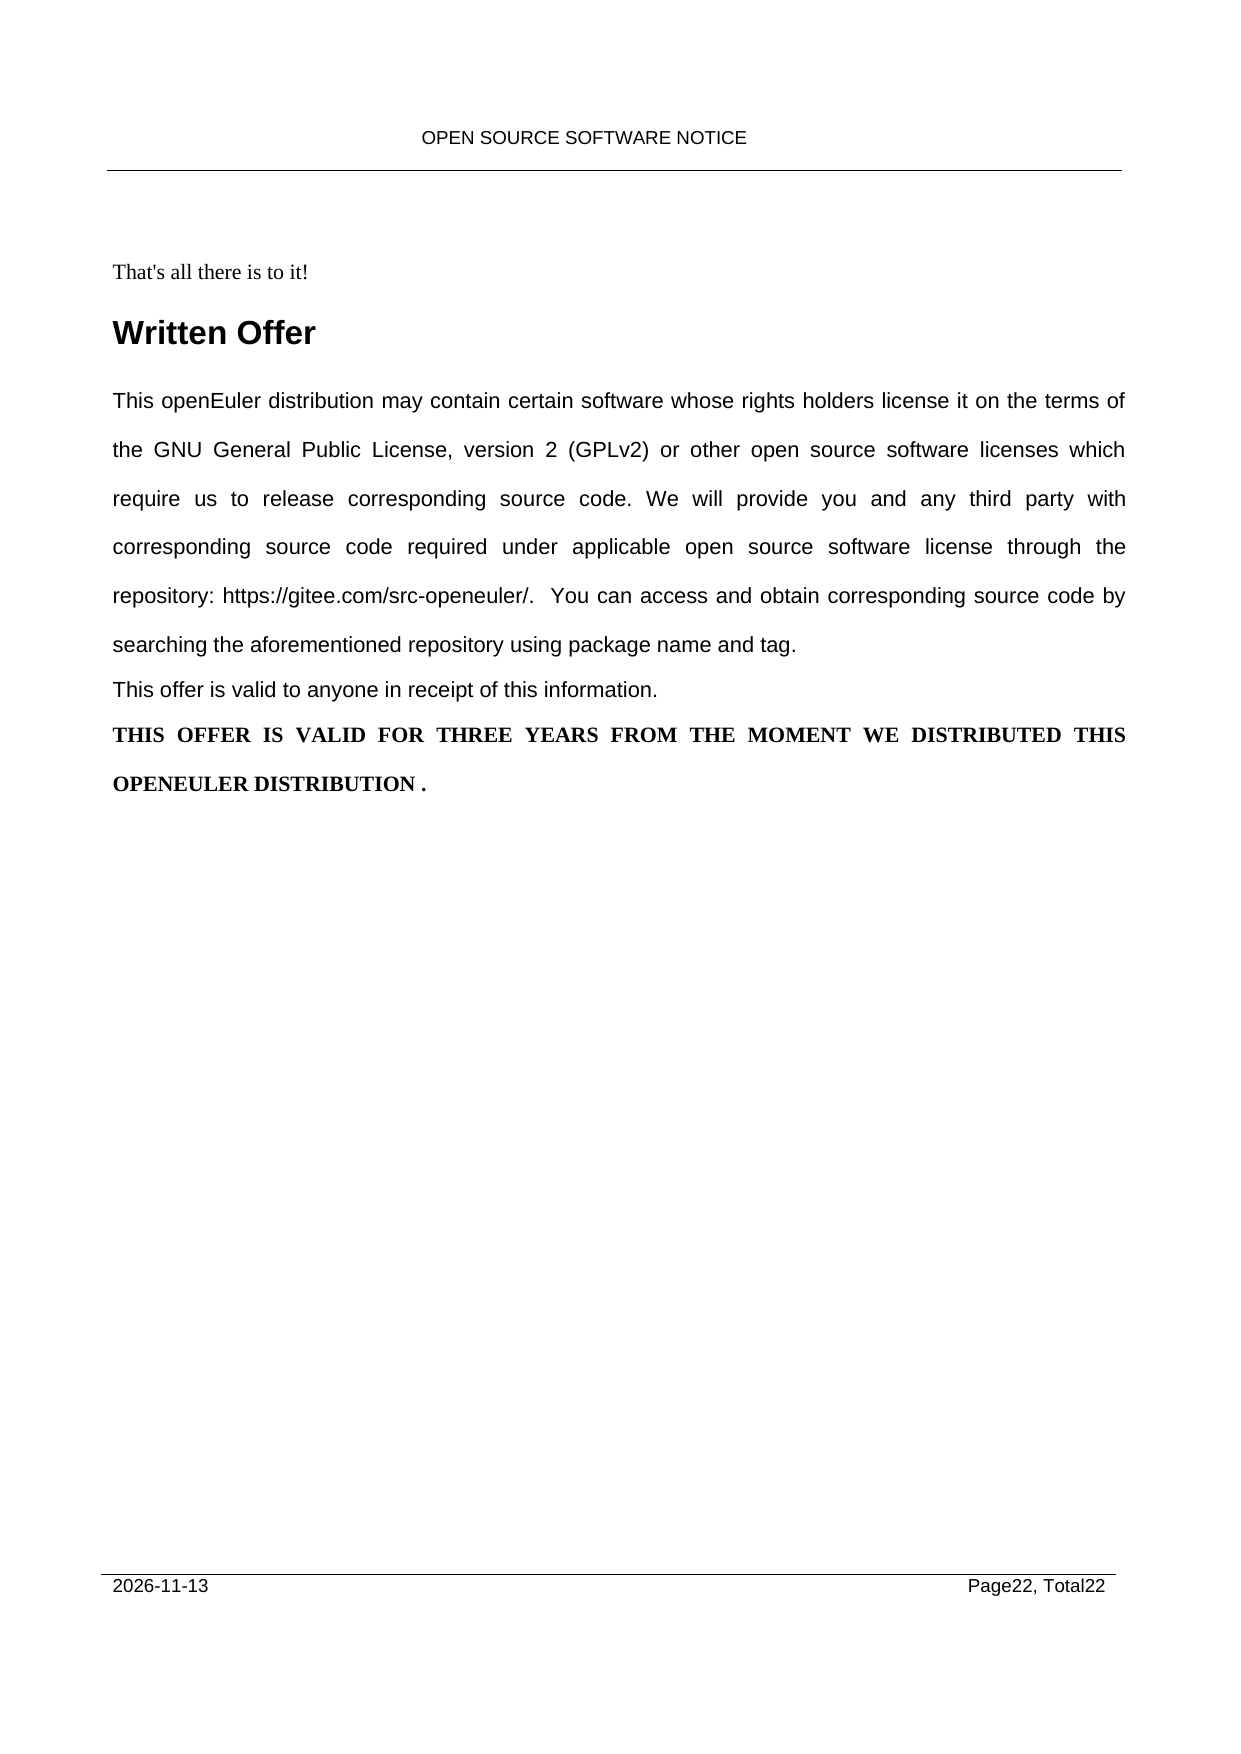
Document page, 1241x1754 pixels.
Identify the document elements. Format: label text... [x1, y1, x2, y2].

text Written Offer [112, 300, 1128, 365]
text This openEuler distribution may contain certain software whose rights holders license it on the terms of the GNU General Public License, version 2 (GPLv2) or other open source software licenses which require us to release corresponding source code. We will provide you and any third party with corresponding source code required under applicable open source software license through the repository: https://gitee.com/src-openeuler/. You can access and obtain corresponding source code by searching the aforementioned repository using package name and tag. [112, 384, 1128, 661]
text This offer is valid to anyone in receipt of this information. [112, 673, 1128, 706]
text THIS OFFER IS VALID FOR THREE YEARS FROM THE MOMENT WE DISTRIBUTED THIS OPENEULER DISTRIBUTION . [112, 718, 1128, 799]
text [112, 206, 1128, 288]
